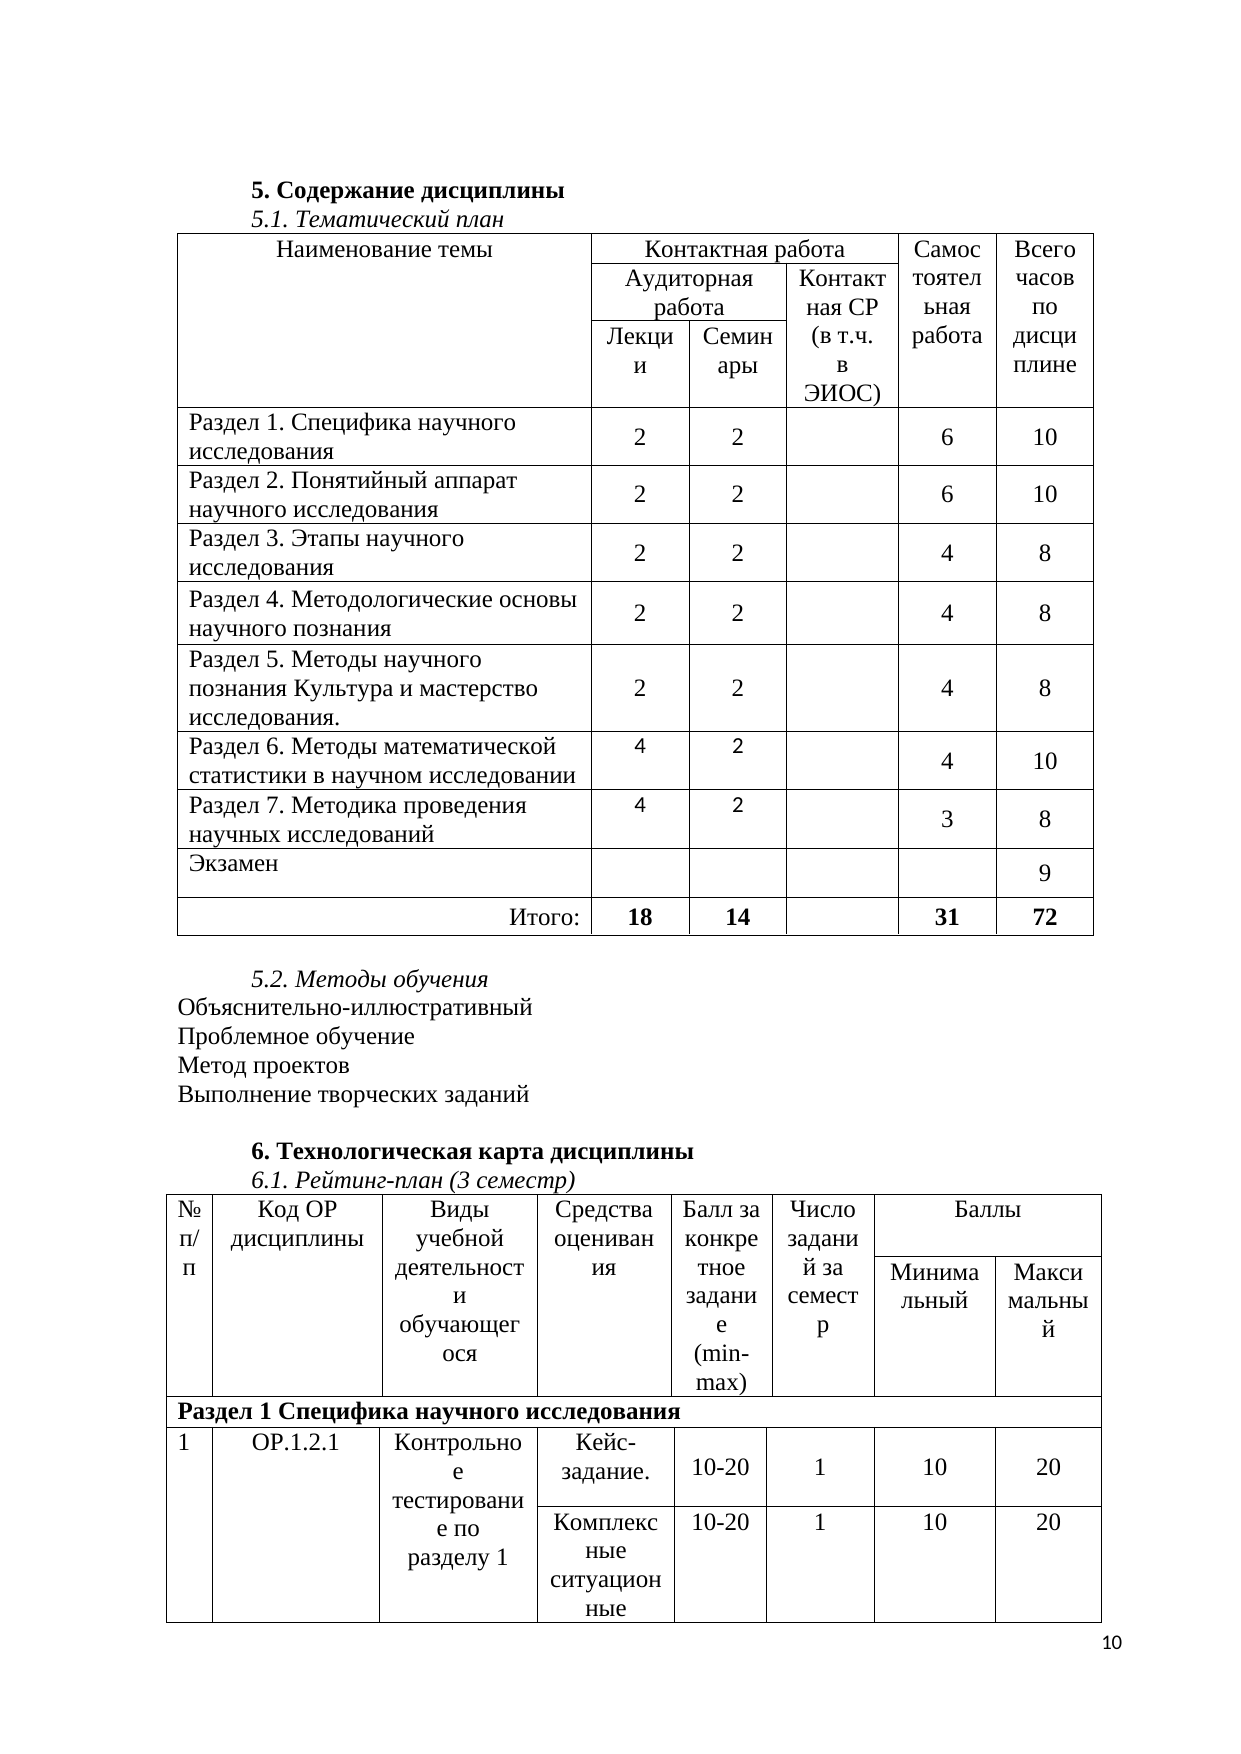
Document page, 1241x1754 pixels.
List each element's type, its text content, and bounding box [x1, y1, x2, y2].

table_cell Экзамен [178, 849, 591, 897]
table_cell Раздел 7. Методика проведения научных исследований [178, 790, 591, 847]
table_cell 2 [592, 524, 689, 581]
table_cell [787, 408, 898, 465]
table_cell 2 [592, 582, 689, 643]
table_cell [787, 524, 898, 581]
table_cell Раздел 1. Специфика научного исследования [178, 408, 591, 465]
table_cell 3 [899, 790, 996, 847]
text 6. Технологическая карта дисциплины [177, 1136, 1122, 1165]
table_cell 14 [690, 898, 786, 934]
table_cell [787, 732, 898, 789]
table_cell [592, 849, 689, 897]
table_cell 4 [899, 732, 996, 789]
table_cell 2 [690, 408, 786, 465]
table_cell [787, 849, 898, 897]
table_header Балл за конкретное задание (min-max) [672, 1195, 772, 1396]
table_cell 10 [875, 1428, 995, 1506]
table_cell 10-20 [675, 1507, 766, 1622]
table_cell ОР.1.2.1 [213, 1428, 379, 1622]
table_cell 1 [767, 1507, 874, 1622]
table_cell 2 [690, 790, 786, 847]
table_header Баллы [875, 1195, 1101, 1256]
table_cell 1 [167, 1428, 212, 1622]
table_cell Кейс-задание. [538, 1428, 674, 1506]
table_header Самостоятельная работа [899, 234, 996, 407]
table_cell Раздел 2. Понятийный аппарат научного исследования [178, 466, 591, 523]
table_cell 10 [997, 408, 1093, 465]
table_cell [690, 849, 786, 897]
table_header Число заданий за семестр [773, 1195, 874, 1396]
table_cell Раздел 3. Этапы научного исследования [178, 524, 591, 581]
table_cell 8 [997, 582, 1093, 643]
table_header Код ОР дисциплины [213, 1195, 382, 1396]
table_cell 4 [899, 582, 996, 643]
table_cell [787, 645, 898, 731]
table_cell 6 [899, 466, 996, 523]
table_cell 4 [592, 732, 689, 789]
table_cell 20 [996, 1428, 1101, 1506]
table_cell 6 [899, 408, 996, 465]
table_cell Максимальный [996, 1257, 1101, 1396]
table_header Всего часов по дисциплине [997, 234, 1093, 407]
table_cell 2 [592, 645, 689, 731]
table_cell Раздел 6. Методы математической статистики в научном исследовании [178, 732, 591, 789]
table_cell Раздел 4. Методологические основы научного познания [178, 582, 591, 643]
table_cell Контрольное тестирование по разделу 1 [380, 1428, 537, 1622]
table_cell 2 [690, 732, 786, 789]
table_cell 2 [690, 645, 786, 731]
table_cell 4 [592, 790, 689, 847]
table_cell Раздел 5. Методы научного познания Культура и мастерство исследования. [178, 645, 591, 731]
table_cell 4 [899, 645, 996, 731]
text 6.1. Рейтинг-план (3 семестр) [177, 1165, 1122, 1194]
table_cell 8 [997, 790, 1093, 847]
table_cell Лекции [592, 321, 689, 407]
table_cell 4 [899, 524, 996, 581]
table_header Средства оценивания [538, 1195, 671, 1396]
table_cell 8 [997, 524, 1093, 581]
table_cell 72 [997, 898, 1093, 934]
table_cell 18 [592, 898, 689, 934]
table_header Контактная работа [592, 234, 898, 262]
table_cell Минимальный [875, 1257, 995, 1396]
table_cell 9 [997, 849, 1093, 897]
text 5.2. Методы обучения [177, 964, 1122, 992]
table_header № п/п [167, 1195, 212, 1396]
table_cell 10-20 [675, 1428, 766, 1506]
table_cell 2 [690, 466, 786, 523]
table_cell [787, 582, 898, 643]
table_cell 8 [997, 645, 1093, 731]
table_cell 10 [997, 732, 1093, 789]
table_cell Аудиторная работа [592, 264, 786, 320]
table_cell Контактная СР (в т.ч. в ЭИОС) [787, 264, 898, 407]
table_header Наименование темы [178, 234, 591, 407]
table_cell 2 [592, 466, 689, 523]
table_cell 2 [690, 524, 786, 581]
table_cell 10 [997, 466, 1093, 523]
table_cell 31 [899, 898, 996, 934]
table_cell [538, 1507, 674, 1622]
table_cell 10 [875, 1507, 995, 1622]
table_cell 1 [767, 1428, 874, 1506]
text Выполнение творческих заданий [177, 1079, 1122, 1107]
table_cell 2 [592, 408, 689, 465]
table_cell 2 [690, 582, 786, 643]
table_cell Семинары [690, 321, 786, 407]
text 5. Содержание дисциплины [177, 176, 1122, 204]
text Проблемное обучение [177, 1021, 1122, 1050]
text Объяснительно-иллюстративный [177, 992, 1122, 1021]
table_cell Раздел 1 Специфика научного исследования [167, 1397, 1101, 1427]
table_cell [787, 790, 898, 847]
text Метод проектов [177, 1050, 1122, 1079]
table_cell Итого: [178, 898, 591, 934]
table_cell [787, 898, 898, 934]
table_cell 20 [996, 1507, 1101, 1622]
text 5.1. Тематический план [177, 204, 1122, 233]
table_cell [899, 849, 996, 897]
table_cell [787, 466, 898, 523]
table_header Виды учебной деятельности обучающегося [383, 1195, 537, 1396]
